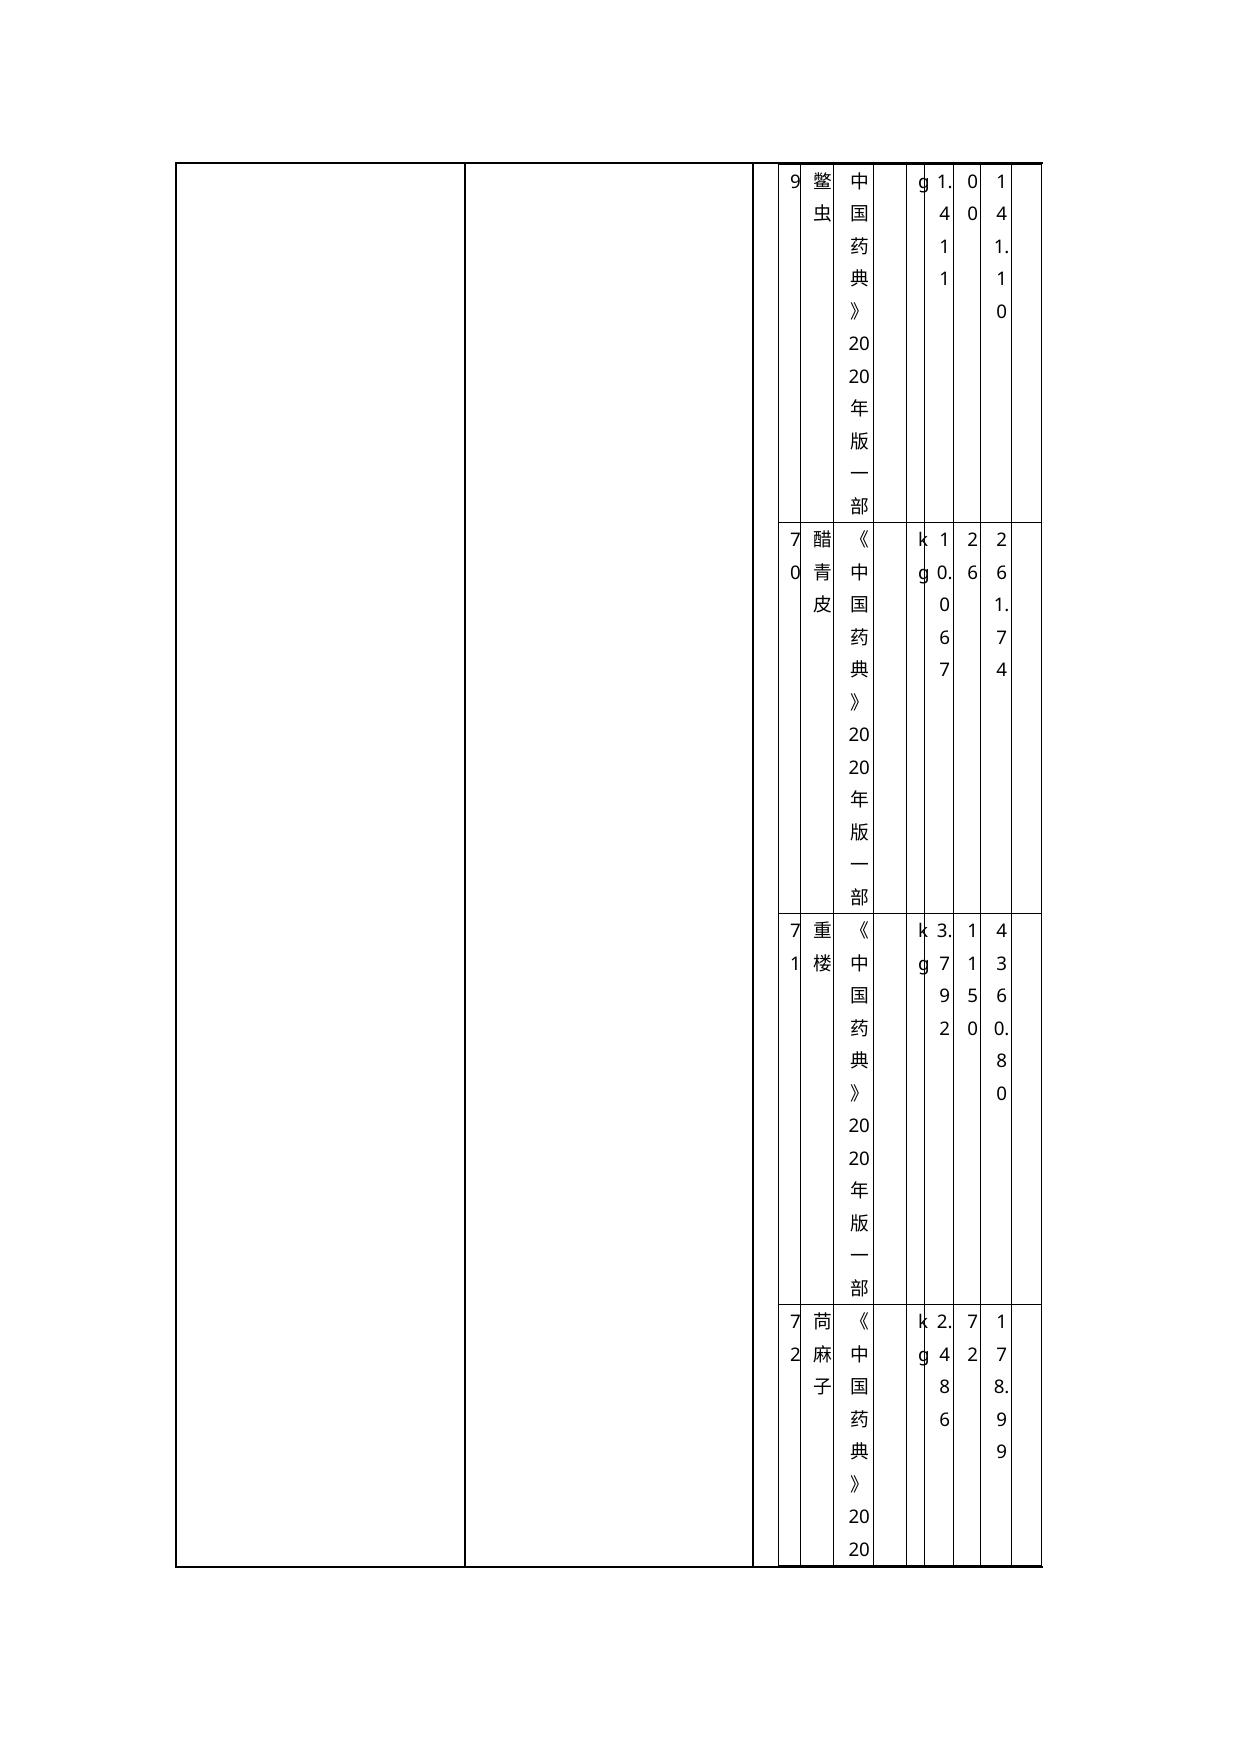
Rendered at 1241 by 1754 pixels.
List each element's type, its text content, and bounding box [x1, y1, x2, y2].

table_cell [981, 165, 1011, 522]
table_cell [754, 164, 778, 1566]
table_cell [981, 523, 1011, 913]
table_cell [874, 165, 906, 522]
table_cell [874, 1305, 906, 1565]
table_cell [779, 523, 800, 913]
table_cell [954, 914, 980, 1304]
table_cell [801, 914, 833, 1304]
table_cell [874, 914, 906, 1304]
table_cell [779, 914, 800, 1304]
table_cell [907, 1305, 924, 1565]
table_cell [907, 914, 924, 1304]
table_cell [801, 165, 833, 522]
table_cell [925, 914, 953, 1304]
table_cell [874, 523, 906, 913]
table_cell [954, 523, 980, 913]
table_cell [834, 914, 873, 1304]
table_cell [834, 523, 873, 913]
table_cell [834, 165, 873, 522]
table_cell [834, 1305, 873, 1565]
table_cell [793, 567, 798, 578]
table_cell [801, 523, 833, 913]
table_cell [1012, 165, 1041, 522]
table_cell [466, 164, 752, 1566]
table_cell [925, 165, 953, 522]
table_cell [981, 914, 1011, 1304]
table_cell [954, 165, 980, 522]
table_cell [907, 523, 924, 913]
table_cell [1012, 914, 1041, 1304]
table_cell [801, 1305, 833, 1565]
table_cell [925, 1305, 953, 1565]
table_cell 1 [177, 164, 464, 1566]
table_cell [1012, 1305, 1041, 1565]
table_cell [907, 165, 924, 522]
table_cell [954, 1305, 980, 1565]
table_cell [779, 165, 800, 522]
table_cell [981, 1305, 1011, 1565]
table_cell [779, 1305, 800, 1565]
table_cell [925, 523, 953, 913]
table_cell [1012, 523, 1041, 913]
